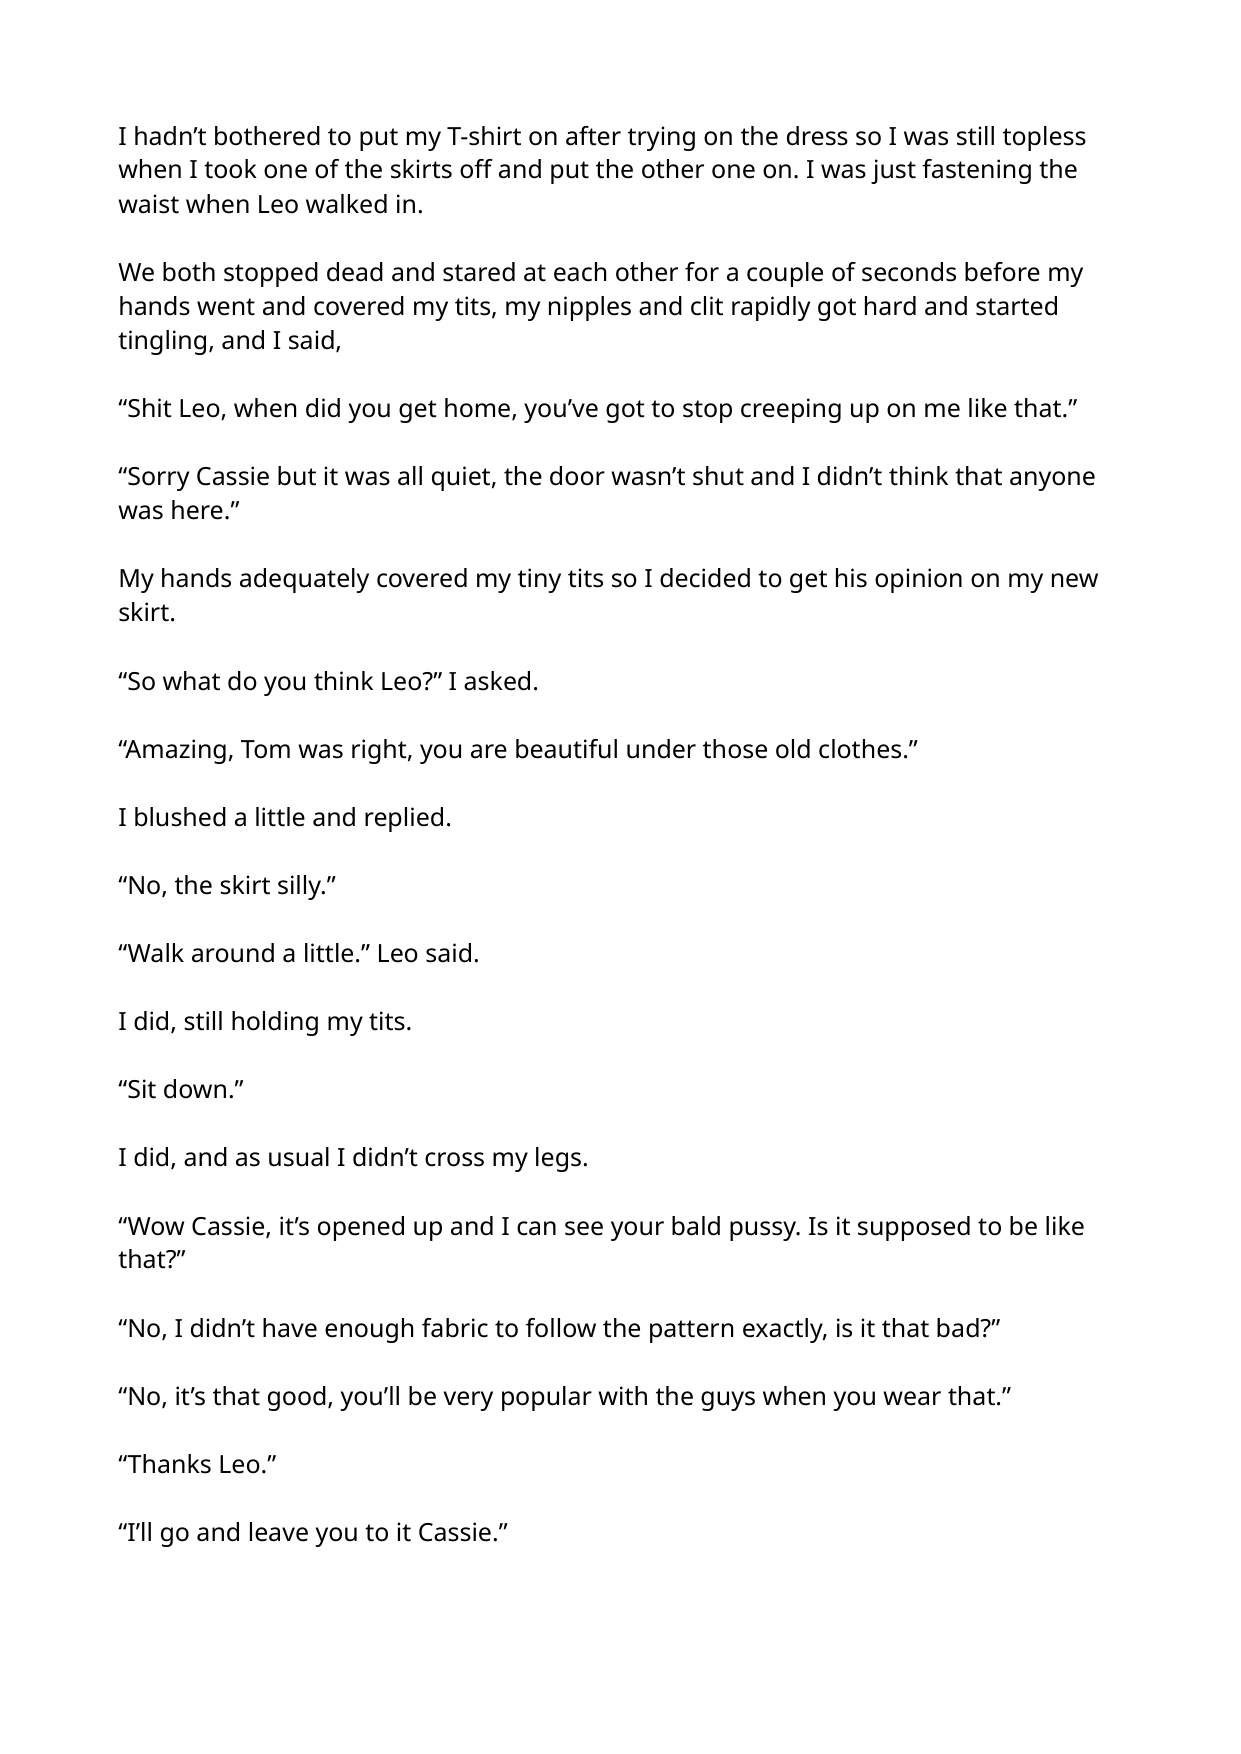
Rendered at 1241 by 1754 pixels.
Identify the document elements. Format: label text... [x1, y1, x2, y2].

text I hadn’t bothered to put my T-shirt on after trying on the dress so I was still topless when I took one of the skirts off and put the other one on. I was just fastening the waist when Leo walked in. [118, 118, 1122, 220]
text “Sit down.” [118, 1072, 1122, 1106]
text I did, still holding my tits. [118, 1004, 1122, 1038]
text “Amazing, Tom was right, you are beautiful under those old clothes.” [118, 731, 1122, 765]
text “No, it’s that good, you’ll be very popular with the guys when you wear that.” [118, 1378, 1122, 1412]
text “Shit Leo, when did you get home, you’ve got to stop creeping up on me like that.” [118, 391, 1122, 425]
text “Sorry Cassie but it was all quiet, the door wasn’t shut and I didn’t think that anyone was here.” [118, 459, 1122, 527]
text “I’ll go and leave you to it Cassie.” [118, 1515, 1122, 1549]
text I blushed a little and replied. [118, 799, 1122, 833]
text I did, and as usual I didn’t cross my legs. [118, 1140, 1122, 1174]
text “Walk around a little.” Leo said. [118, 936, 1122, 970]
text “So what do you think Leo?” I asked. [118, 663, 1122, 697]
text “Wow Cassie, it’s opened up and I can see your bald pussy. Is it supposed to be like that?” [118, 1208, 1122, 1276]
text “No, I didn’t have enough fabric to follow the pattern exactly, is it that bad?” [118, 1310, 1122, 1344]
text My hands adequately covered my tiny tits so I decided to get his opinion on my new skirt. [118, 561, 1122, 629]
text We both stopped dead and stared at each other for a couple of seconds before my hands went and covered my tits, my nipples and clit rapidly got hard and started tingling, and I said, [118, 254, 1122, 357]
text “No, the skirt silly.” [118, 867, 1122, 902]
text “Thanks Leo.” [118, 1447, 1122, 1481]
